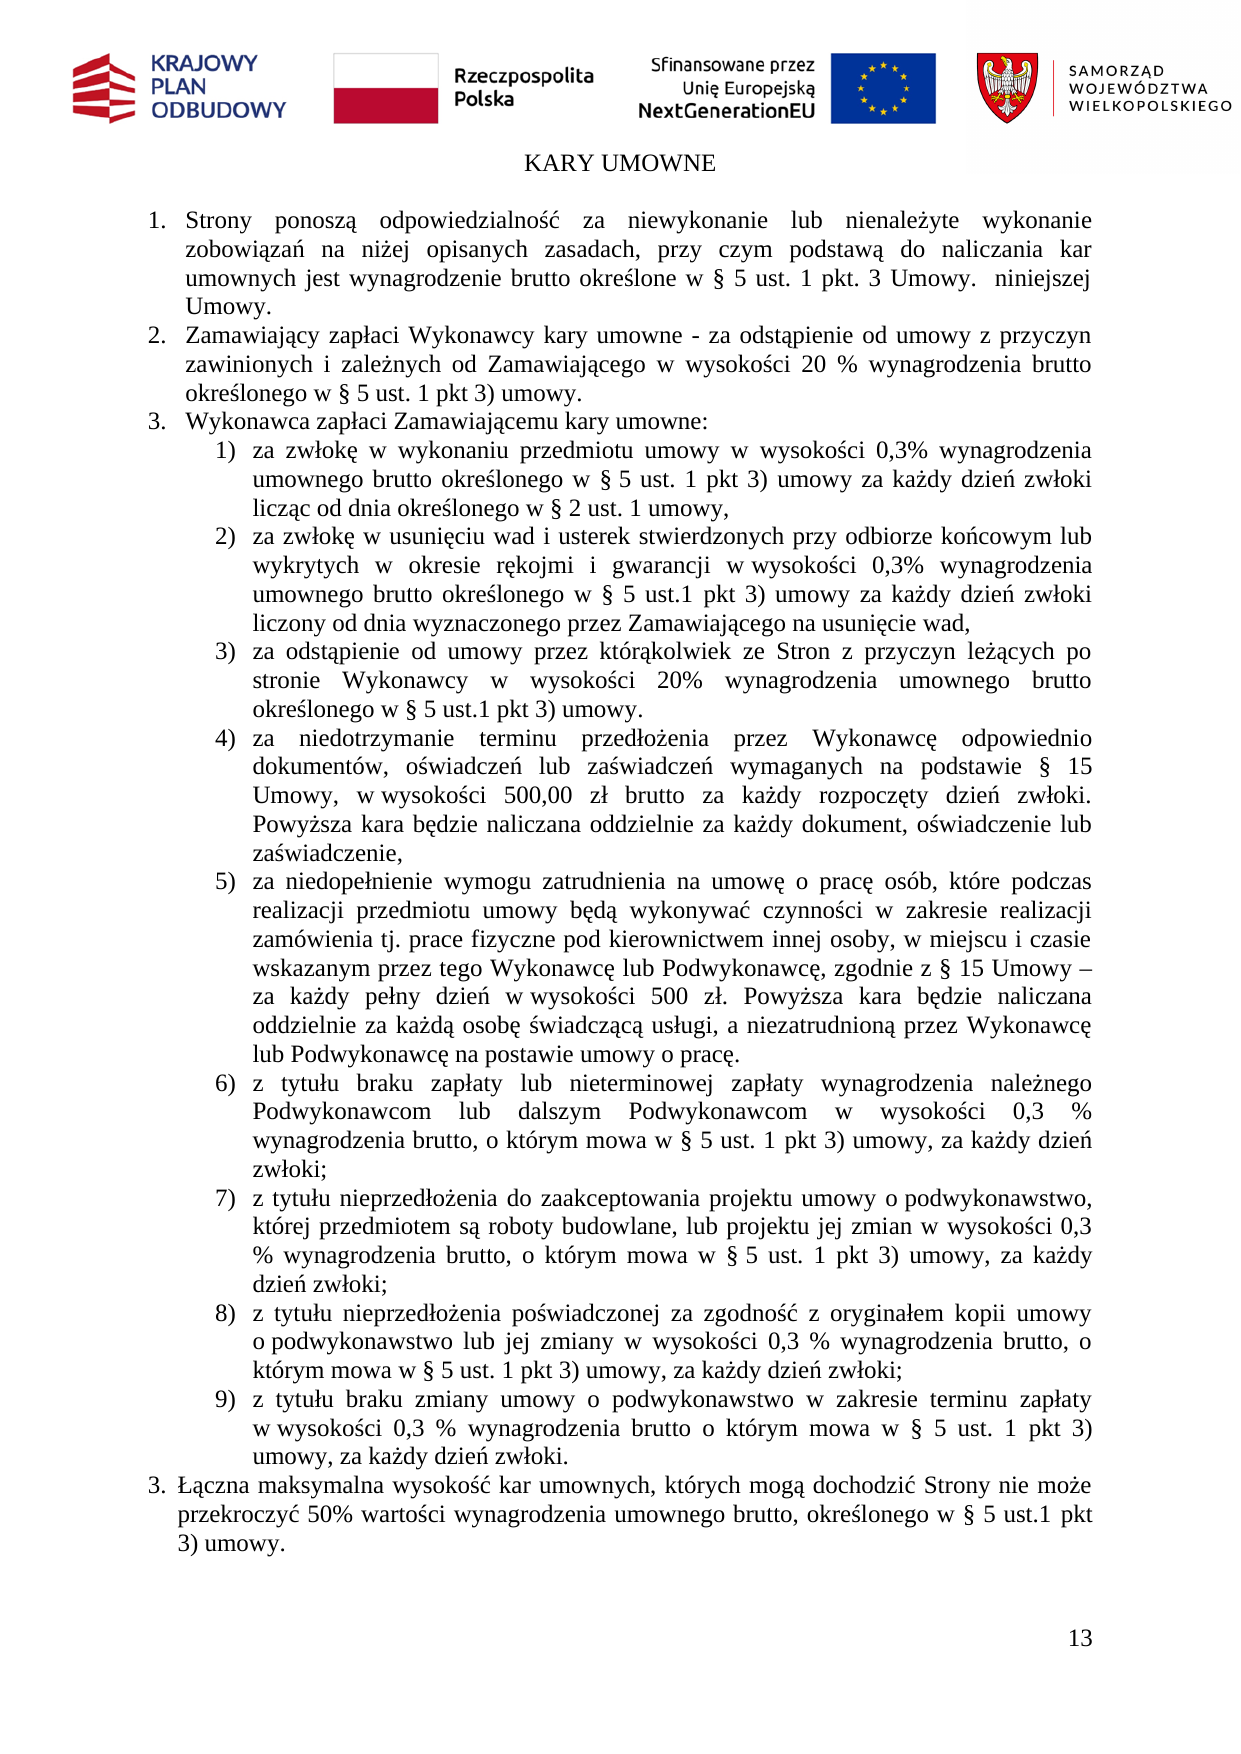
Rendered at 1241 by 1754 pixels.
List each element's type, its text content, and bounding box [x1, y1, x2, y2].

list Łączna maksymalna wysokość kar umownych, których mogą dochodzić Strony nie może przekroczyć 50% wartości wynagrodzenia umownego brutto, określonego w § 5 ust.1 pkt 3) umowy. [148, 1470, 1092, 1556]
list z tytułu nieprzedłożenia do zaakceptowania projektu umowy o podwykonawstwo, której przedmiotem są roboty budowlane, lub projektu jej zmian w wysokości 0,3 % wynagrodzenia brutto, o którym mowa w § 5 ust. 1 pkt 3) umowy, za każdy dzień zwłoki; [215, 1183, 1092, 1298]
list Zamawiający zapłaci Wykonawcy kary umowne - za odstąpienie od umowy z przyczyn zawinionych i zależnych od Zamawiającego w wysokości 20 % wynagrodzenia brutto określonego w § 5 ust. 1 pkt 3) umowy. [148, 320, 1092, 406]
list za zwłokę w usunięciu wad i usterek stwierdzonych przy odbiorze końcowym lub wykrytych w okresie rękojmi i gwarancji w wysokości 0,3% wynagrodzenia umownego brutto określonego w § 5 ust.1 pkt 3) umowy za każdy dzień zwłoki liczony od dnia wyznaczonego przez Zamawiającego na usunięcie wad, [215, 521, 1092, 636]
list Strony ponoszą odpowiedzialność za niewykonanie lub nienależyte wykonanie zobowiązań na niżej opisanych zasadach, przy czym podstawą do naliczania kar umownych jest wynagrodzenie brutto określone w § 5 ust. 1 pkt. 3 Umowy. niniejszej Umowy. [148, 205, 1092, 320]
picture [49, 30, 959, 147]
list za niedotrzymanie terminu przedłożenia przez Wykonawcę odpowiednio dokumentów, oświadczeń lub zaświadczeń wymaganych na podstawie § 15 Umowy, w wysokości 500,00 zł brutto za każdy rozpoczęty dzień zwłoki. Powyższa kara będzie naliczana oddzielnie za każdy dokument, oświadczenie lub zaświadczenie, [215, 723, 1092, 866]
list z tytułu braku zmiany umowy o podwykonawstwo w zakresie terminu zapłaty w wysokości 0,3 % wynagrodzenia brutto o którym mowa w § 5 ust. 1 pkt 3) umowy, za każdy dzień zwłoki. [215, 1384, 1092, 1470]
picture [965, 0, 1241, 174]
list Wykonawca zapłaci Zamawiającemu kary umowne: [148, 406, 1092, 435]
list za zwłokę w wykonaniu przedmiotu umowy w wysokości 0,3% wynagrodzenia umownego brutto określonego w § 5 ust. 1 pkt 3) umowy za każdy dzień zwłoki licząc od dnia określonego w § 2 ust. 1 umowy, [215, 435, 1092, 521]
text KARY UMOWNE [148, 148, 1092, 176]
list z tytułu braku zapłaty lub nieterminowej zapłaty wynagrodzenia należnego Podwykonawcom lub dalszym Podwykonawcom w wysokości 0,3 % wynagrodzenia brutto, o którym mowa w § 5 ust. 1 pkt 3) umowy, za każdy dzień zwłoki; [215, 1068, 1092, 1183]
list za odstąpienie od umowy przez którąkolwiek ze Stron z przyczyn leżących po stronie Wykonawcy w wysokości 20% wynagrodzenia umownego brutto określonego w § 5 ust.1 pkt 3) umowy. [215, 636, 1092, 723]
list za niedopełnienie wymogu zatrudnienia na umowę o pracę osób, które podczas realizacji przedmiotu umowy będą wykonywać czynności w zakresie realizacji zamówienia tj. prace fizyczne pod kierownictwem innej osoby, w miejscu i czasie wskazanym przez tego Wykonawcę lub Podwykonawcę, zgodnie z § 15 Umowy – za każdy pełny dzień w wysokości 500 zł. Powyższa kara będzie naliczana oddzielnie za każdą osobę świadczącą usługi, a niezatrudnioną przez Wykonawcę lub Podwykonawcę na postawie umowy o pracę. [215, 866, 1092, 1068]
list z tytułu nieprzedłożenia poświadczonej za zgodność z oryginałem kopii umowy o podwykonawstwo lub jej zmiany w wysokości 0,3 % wynagrodzenia brutto, o którym mowa w § 5 ust. 1 pkt 3) umowy, za każdy dzień zwłoki; [215, 1298, 1092, 1384]
